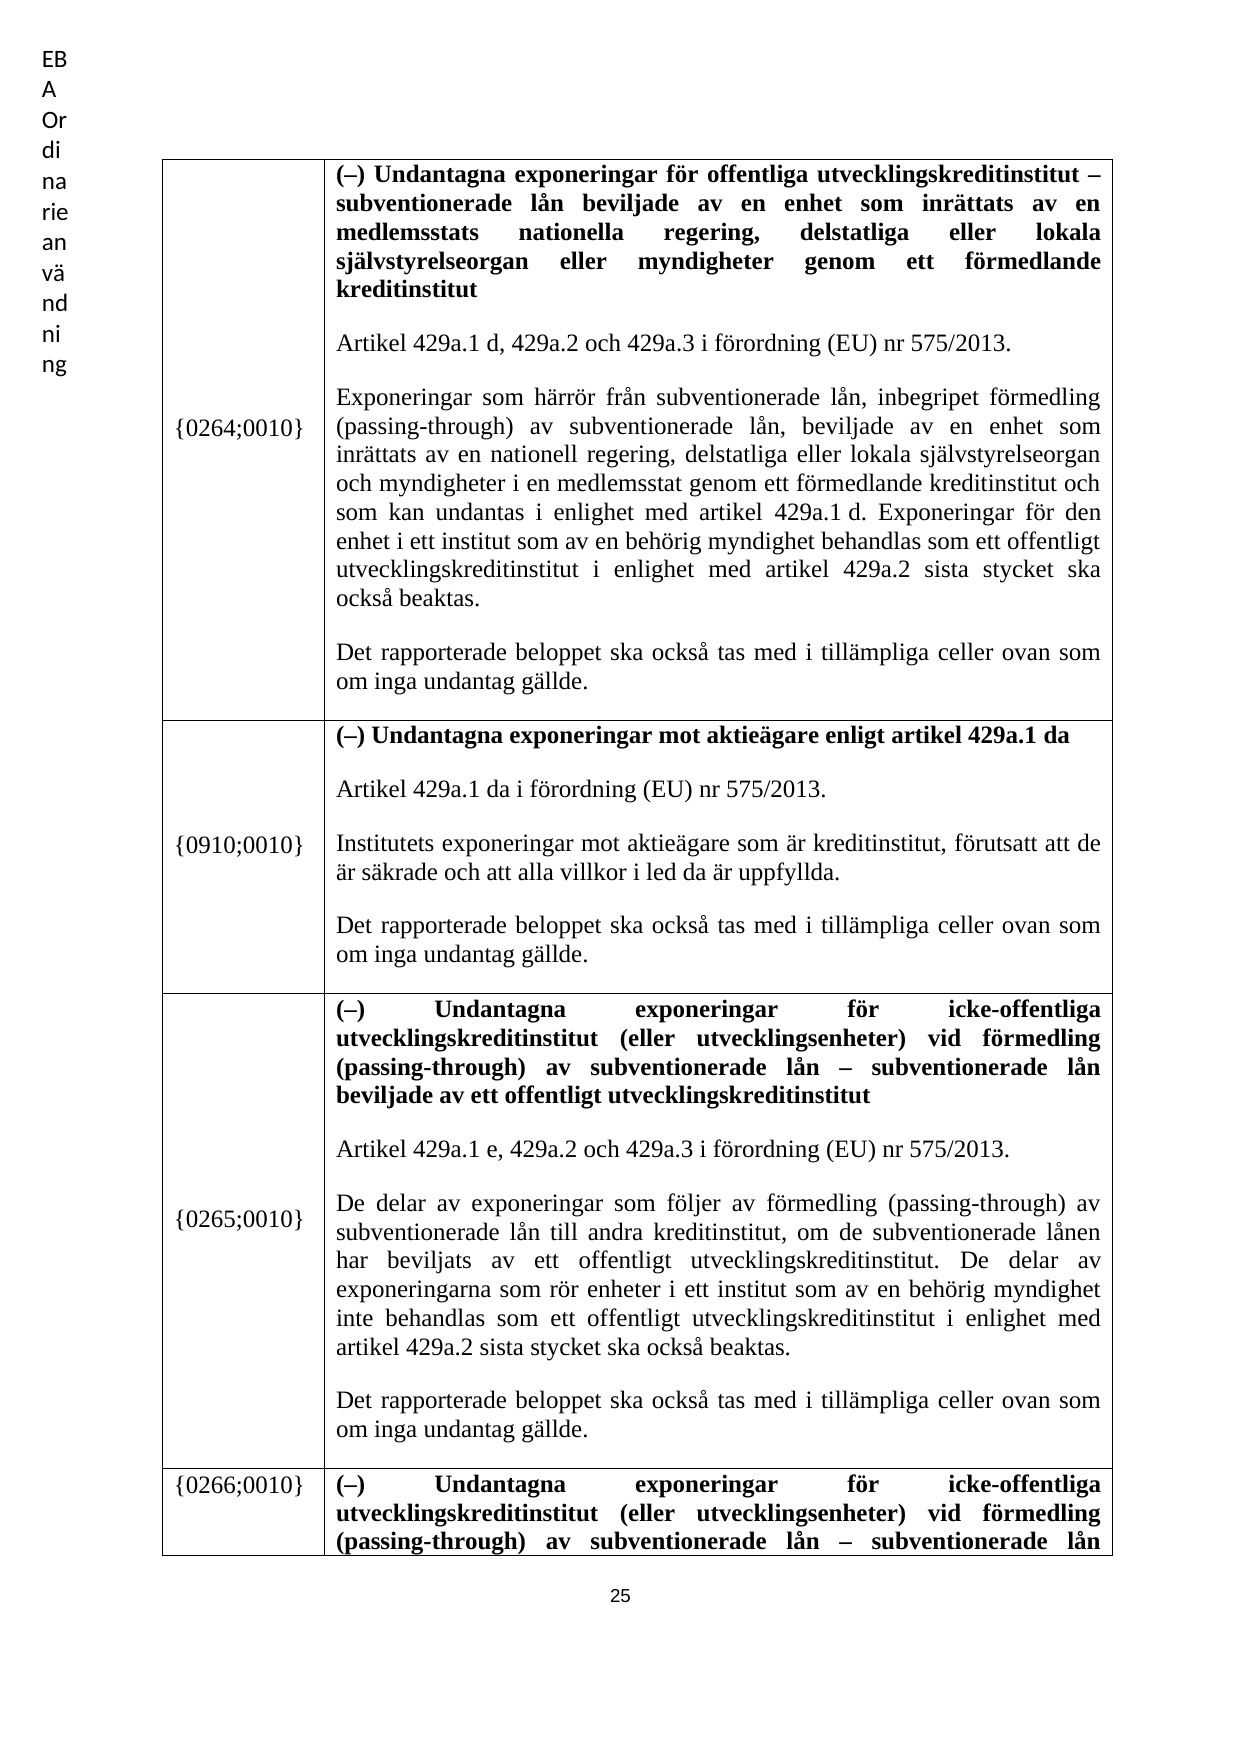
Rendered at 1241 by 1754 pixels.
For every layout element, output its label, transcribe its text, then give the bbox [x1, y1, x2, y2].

table_cell (–) Undantagna exponeringar för offentliga utvecklingskreditinstitut – subventionerade lån beviljade av en enhet som inrättats av en medlemsstats nationella regering, delstatliga eller lokala självstyrelseorgan eller myndigheter genom ett förmedlande kreditinstitut Artikel 429a.1 d, 429a.2 och 429a.3 i förordning (EU) nr 575/2013. Exponeringar som härrör från subventionerade lån, inbegripet förmedling (passing-through) av subventionerade lån, beviljade av en enhet som inrättats av en nationell regering, delstatliga eller lokala självstyrelseorgan och myndigheter i en medlemsstat genom ett förmedlande kreditinstitut och som kan undantas i enlighet med artikel 429a.1 d. Exponeringar för den enhet i ett institut som av en behörig myndighet behandlas som ett offentligt utvecklingskreditinstitut i enlighet med artikel 429a.2 sista stycket ska också beaktas. Det rapporterade beloppet ska också tas med i tillämpliga celler ovan som om inga undantag gällde. [325, 160, 1112, 719]
table_cell {0910;0010} [163, 721, 324, 993]
table_cell {0264;0010} [163, 160, 324, 719]
table_cell {0266;0010} [163, 1469, 324, 1555]
table_cell (–) Undantagna exponeringar mot aktieägare enligt artikel 429a.1 da Artikel 429a.1 da i förordning (EU) nr 575/2013. Institutets exponeringar mot aktieägare som är kreditinstitut, förutsatt att de är säkrade och att alla villkor i led da är uppfyllda. Det rapporterade beloppet ska också tas med i tillämpliga celler ovan som om inga undantag gällde. [325, 721, 1112, 993]
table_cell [325, 1469, 1112, 1555]
table_cell (–) Undantagna exponeringar för icke-offentliga utvecklingskreditinstitut (eller utvecklingsenheter) vid förmedling (passing-through) av subventionerade lån – subventionerade lån beviljade av ett offentligt utvecklingskreditinstitut Artikel 429a.1 e, 429a.2 och 429a.3 i förordning (EU) nr 575/2013. De delar av exponeringar som följer av förmedling (passing-through) av subventionerade lån till andra kreditinstitut, om de subventionerade lånen har beviljats av ett offentligt utvecklingskreditinstitut. De delar av exponeringarna som rör enheter i ett institut som av en behörig myndighet inte behandlas som ett offentligt utvecklingskreditinstitut i enlighet med artikel 429a.2 sista stycket ska också beaktas. Det rapporterade beloppet ska också tas med i tillämpliga celler ovan som om inga undantag gällde. [325, 994, 1112, 1468]
table_cell {0265;0010} [163, 994, 324, 1468]
